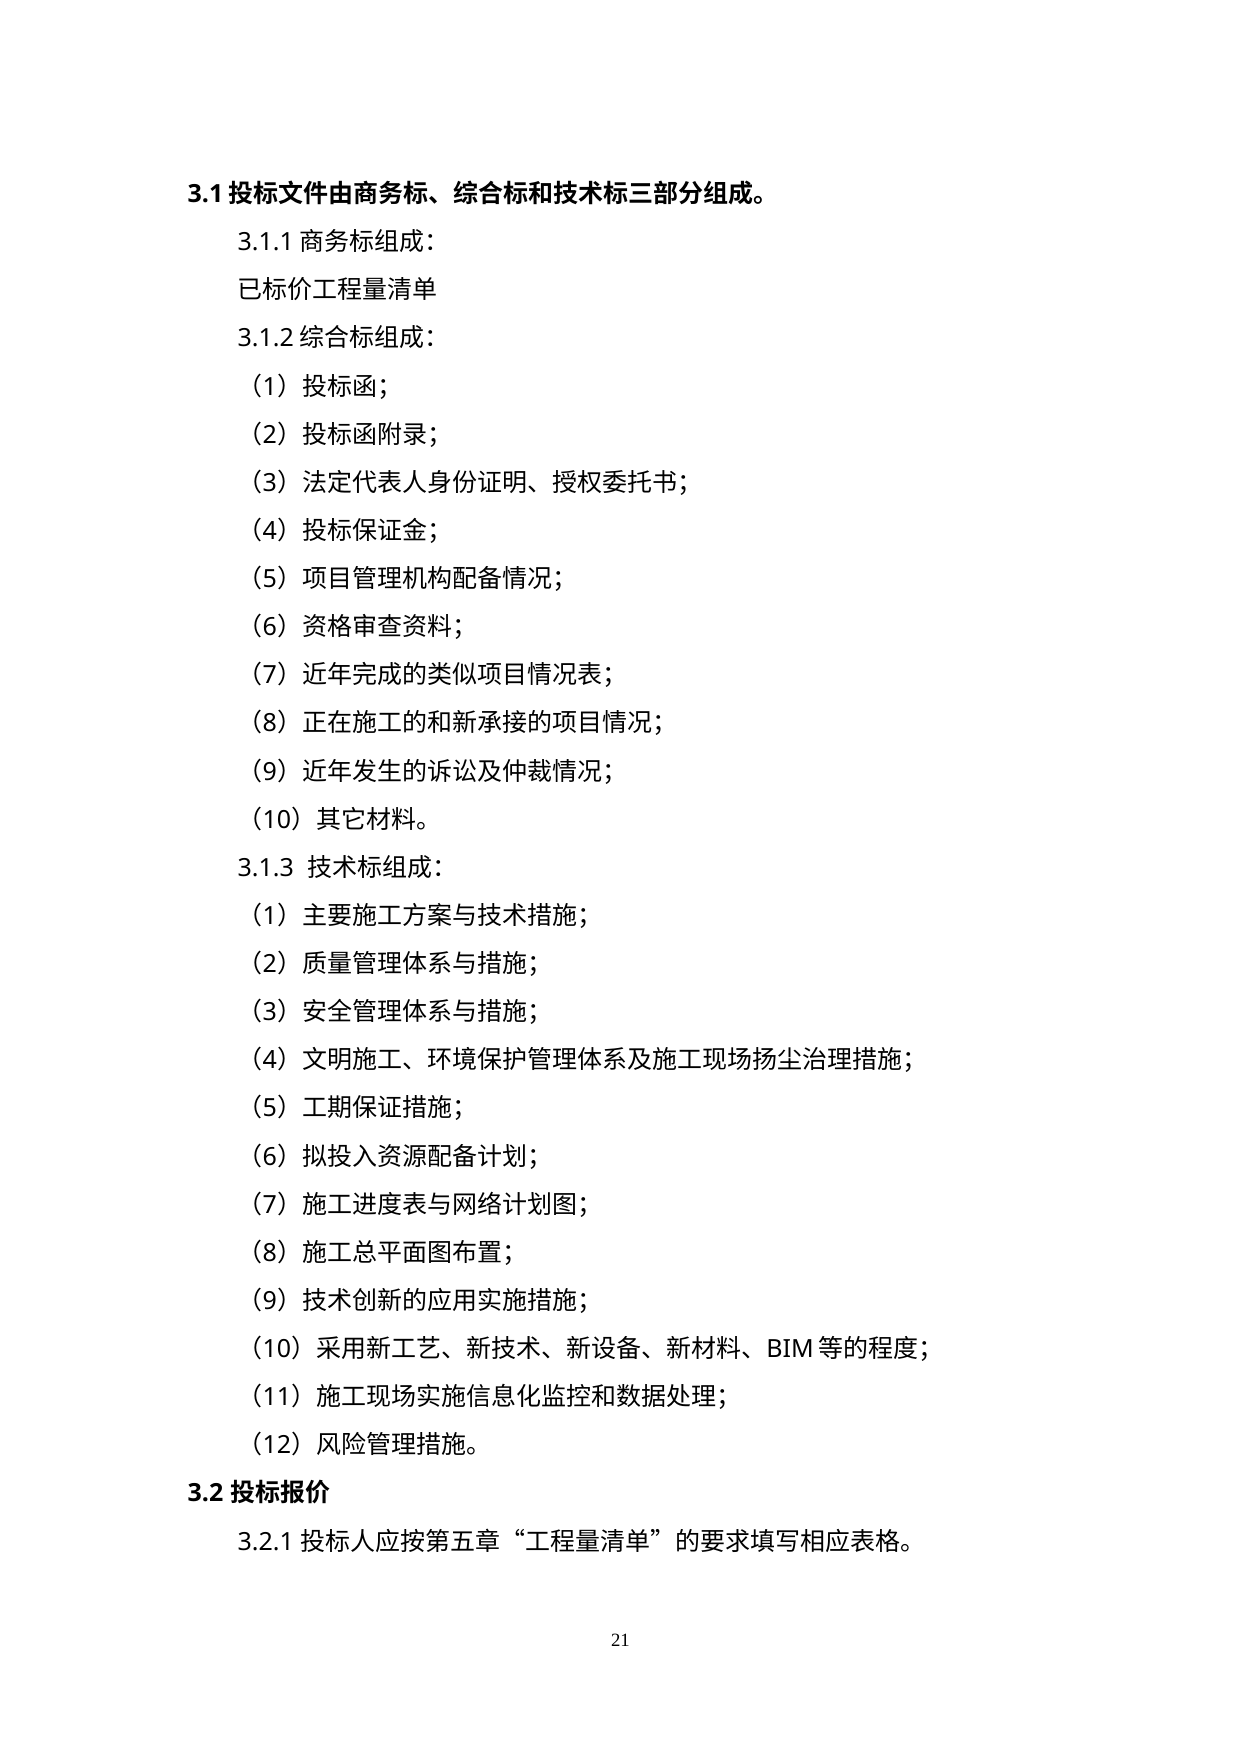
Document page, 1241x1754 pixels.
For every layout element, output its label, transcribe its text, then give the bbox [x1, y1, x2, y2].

text 3.2.1 投标人应按第五章“工程量清单”的要求填写相应表格。 [187, 1515, 1053, 1563]
text 3.1.3 技术标组成： [187, 841, 1053, 889]
text （9）近年发生的诉讼及仲裁情况； [187, 745, 1053, 793]
text （1）投标函； [187, 360, 1053, 408]
text （2）质量管理体系与措施； [187, 938, 1053, 986]
text （2）投标函附录； [187, 408, 1053, 456]
text 3.1.2综合标组成： [187, 312, 1053, 360]
text （5）工期保证措施； [187, 1082, 1053, 1130]
text 已标价工程量清单 [187, 264, 1053, 312]
text （5）项目管理机构配备情况； [187, 553, 1053, 601]
text （4）投标保证金； [187, 504, 1053, 553]
text （10）采用新工艺、新技术、新设备、新材料、BIM等的程度； [187, 1323, 1053, 1371]
text （8）施工总平面图布置； [187, 1226, 1053, 1274]
text （4）文明施工、环境保护管理体系及施工现场扬尘治理措施； [187, 1034, 1053, 1082]
text （3）安全管理体系与措施； [187, 986, 1053, 1034]
text （12）风险管理措施。 [187, 1419, 1053, 1467]
text 3.2 投标报价 [187, 1467, 1053, 1515]
text （11）施工现场实施信息化监控和数据处理； [187, 1371, 1053, 1419]
text （7）施工进度表与网络计划图； [187, 1178, 1053, 1226]
text 3.1.1商务标组成： [187, 216, 1053, 264]
text （6）资格审查资料； [187, 601, 1053, 649]
text （3）法定代表人身份证明、授权委托书； [187, 456, 1053, 504]
text （8）正在施工的和新承接的项目情况； [187, 697, 1053, 745]
text （9）技术创新的应用实施措施； [187, 1274, 1053, 1323]
text 3.1投标文件由商务标、综合标和技术标三部分组成。 [187, 168, 1053, 216]
text （1）主要施工方案与技术措施； [187, 889, 1053, 938]
text （7）近年完成的类似项目情况表； [187, 649, 1053, 697]
text （6）拟投入资源配备计划； [187, 1130, 1053, 1178]
text （10）其它材料。 [187, 793, 1053, 841]
